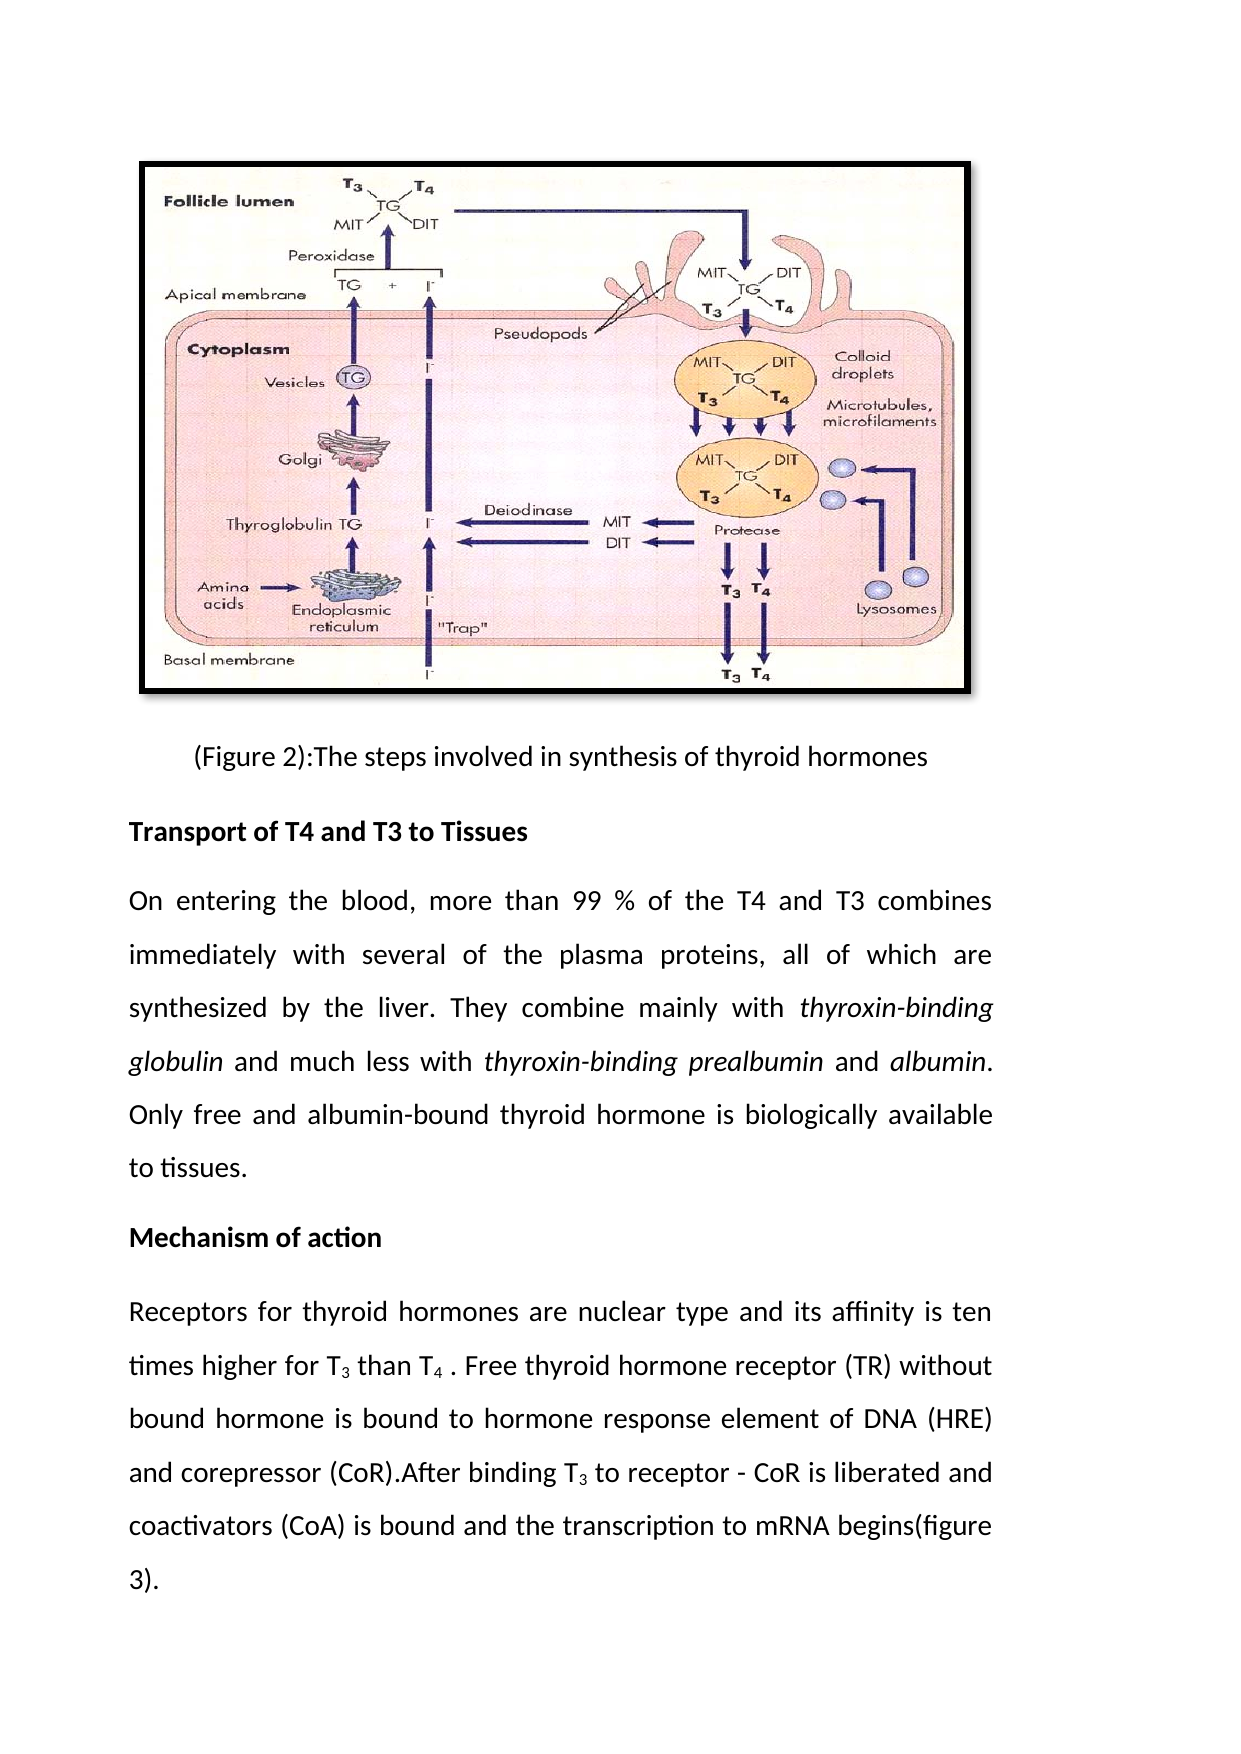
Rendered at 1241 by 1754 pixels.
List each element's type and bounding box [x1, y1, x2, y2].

picture [145, 167, 964, 688]
